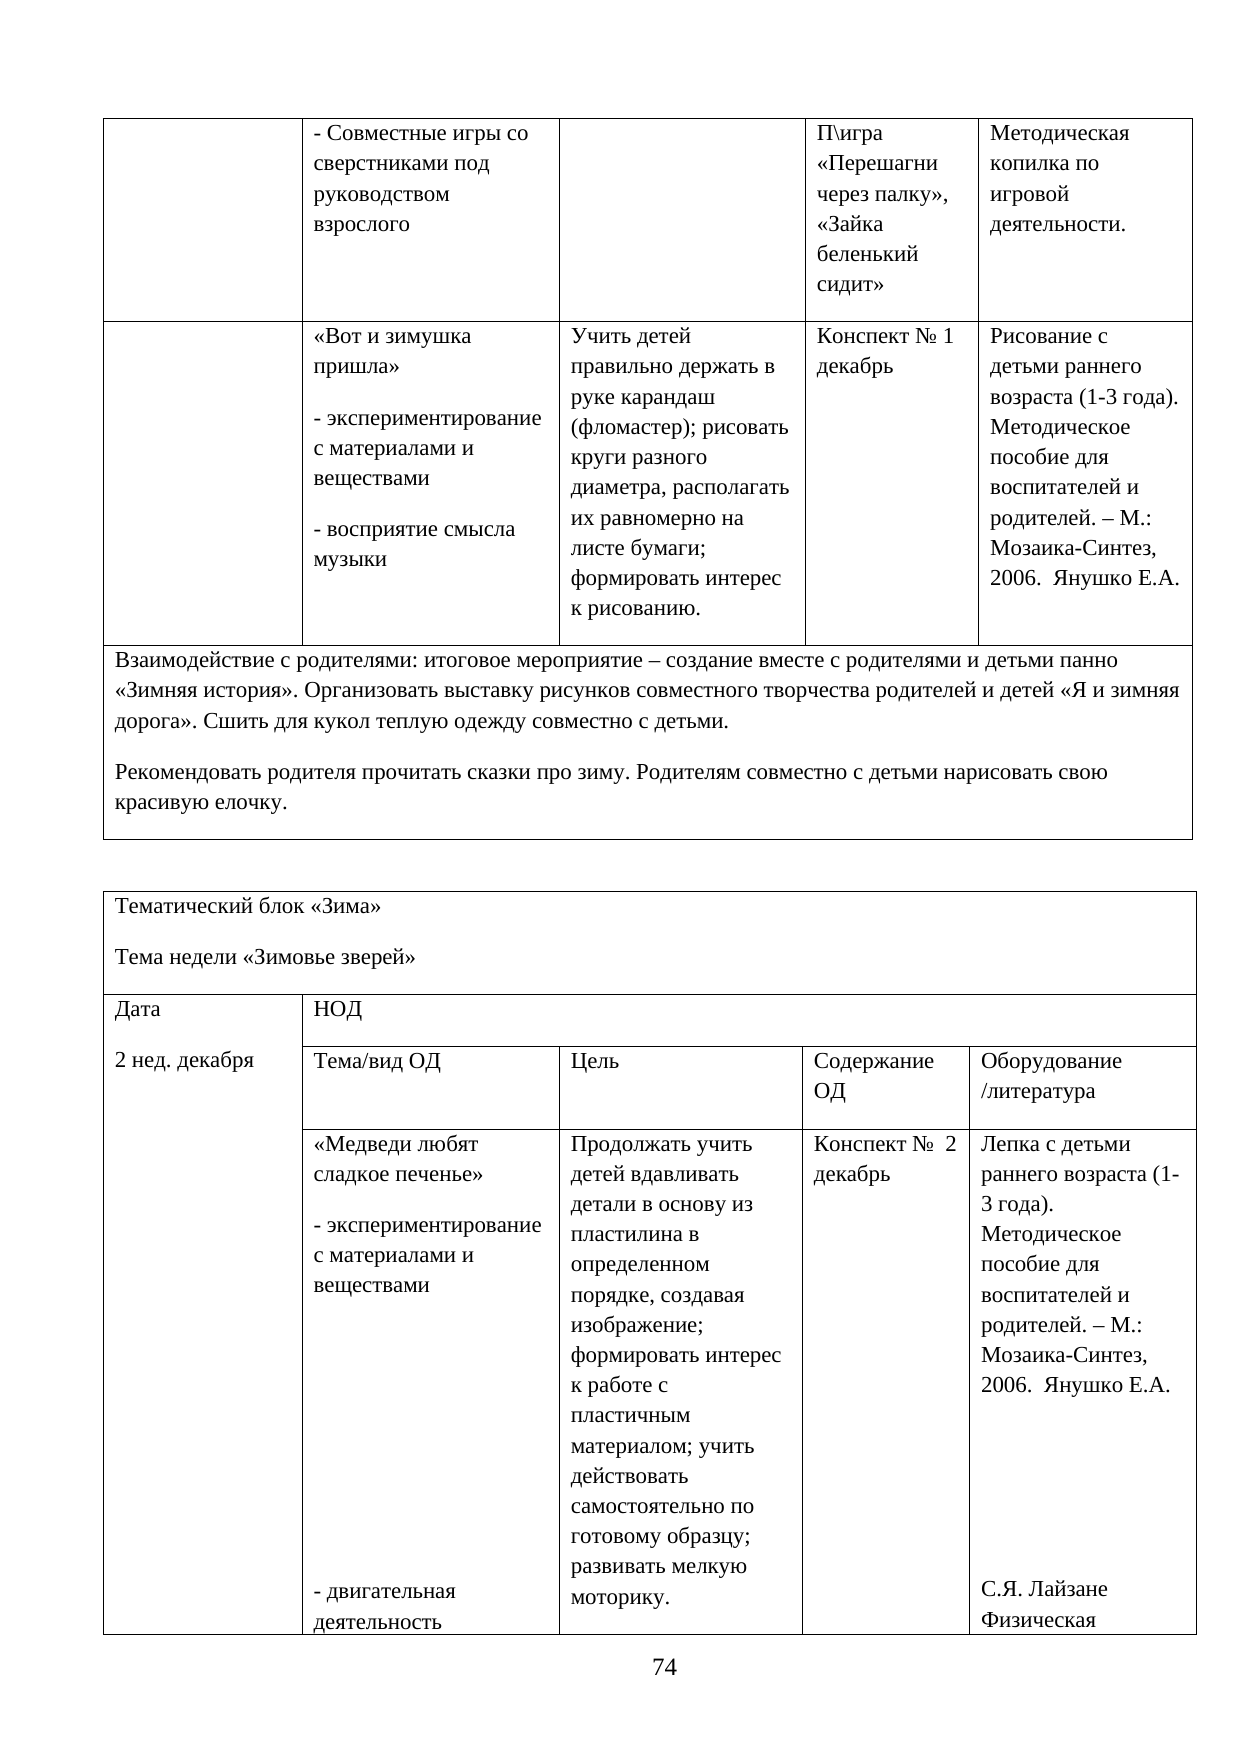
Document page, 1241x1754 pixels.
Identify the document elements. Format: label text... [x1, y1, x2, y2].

table_header Тематический блок «Зима» Тема недели «Зимовье зверей» [104, 892, 1196, 994]
table_cell [104, 119, 302, 321]
table_cell Дата 2 нед. декабря [104, 995, 302, 1634]
table_cell Содержание ОД [803, 1047, 969, 1128]
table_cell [806, 119, 978, 321]
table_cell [970, 1130, 1196, 1634]
table_cell Рисование с детьми раннего возраста (1-3 года). Методическое пособие для воспитателей и родителей. – М.: Мозаика-Синтез, 2006. Янушко Е.А. [979, 322, 1192, 645]
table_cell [303, 1130, 559, 1634]
table_cell Цель [560, 1047, 802, 1128]
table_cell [560, 1130, 802, 1634]
table_cell [104, 322, 302, 645]
table_cell Тема/вид ОД [303, 1047, 559, 1128]
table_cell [560, 119, 805, 321]
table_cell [803, 1130, 969, 1634]
table_cell «Вот и зимушка пришла» - экспериментирование с материалами и веществами - восприятие смысла музыки [303, 322, 559, 645]
table_cell Учить детей правильно держать в руке карандаш (фломастер); рисовать круги разного диаметра, располагать их равномерно на листе бумаги; формировать интерес к рисованию. [560, 322, 805, 645]
table_cell Оборудование /литература [970, 1047, 1196, 1128]
table_cell Конспект № 1 декабрь [806, 322, 978, 645]
table_cell Взаимодействие с родителями: итоговое мероприятие – создание вместе с родителями и детьми панно «Зимняя история». Организовать выставку рисунков совместного творчества родителей и детей «Я и зимняя дорога». Сшить для кукол теплую одежду совместно с детьми. Рекомендовать родителя прочитать сказки про зиму. Родителям совместно с детьми нарисовать свою красивую елочку. [104, 646, 1192, 839]
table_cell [303, 119, 559, 321]
table_cell НОД [303, 995, 1196, 1046]
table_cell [979, 119, 1192, 321]
